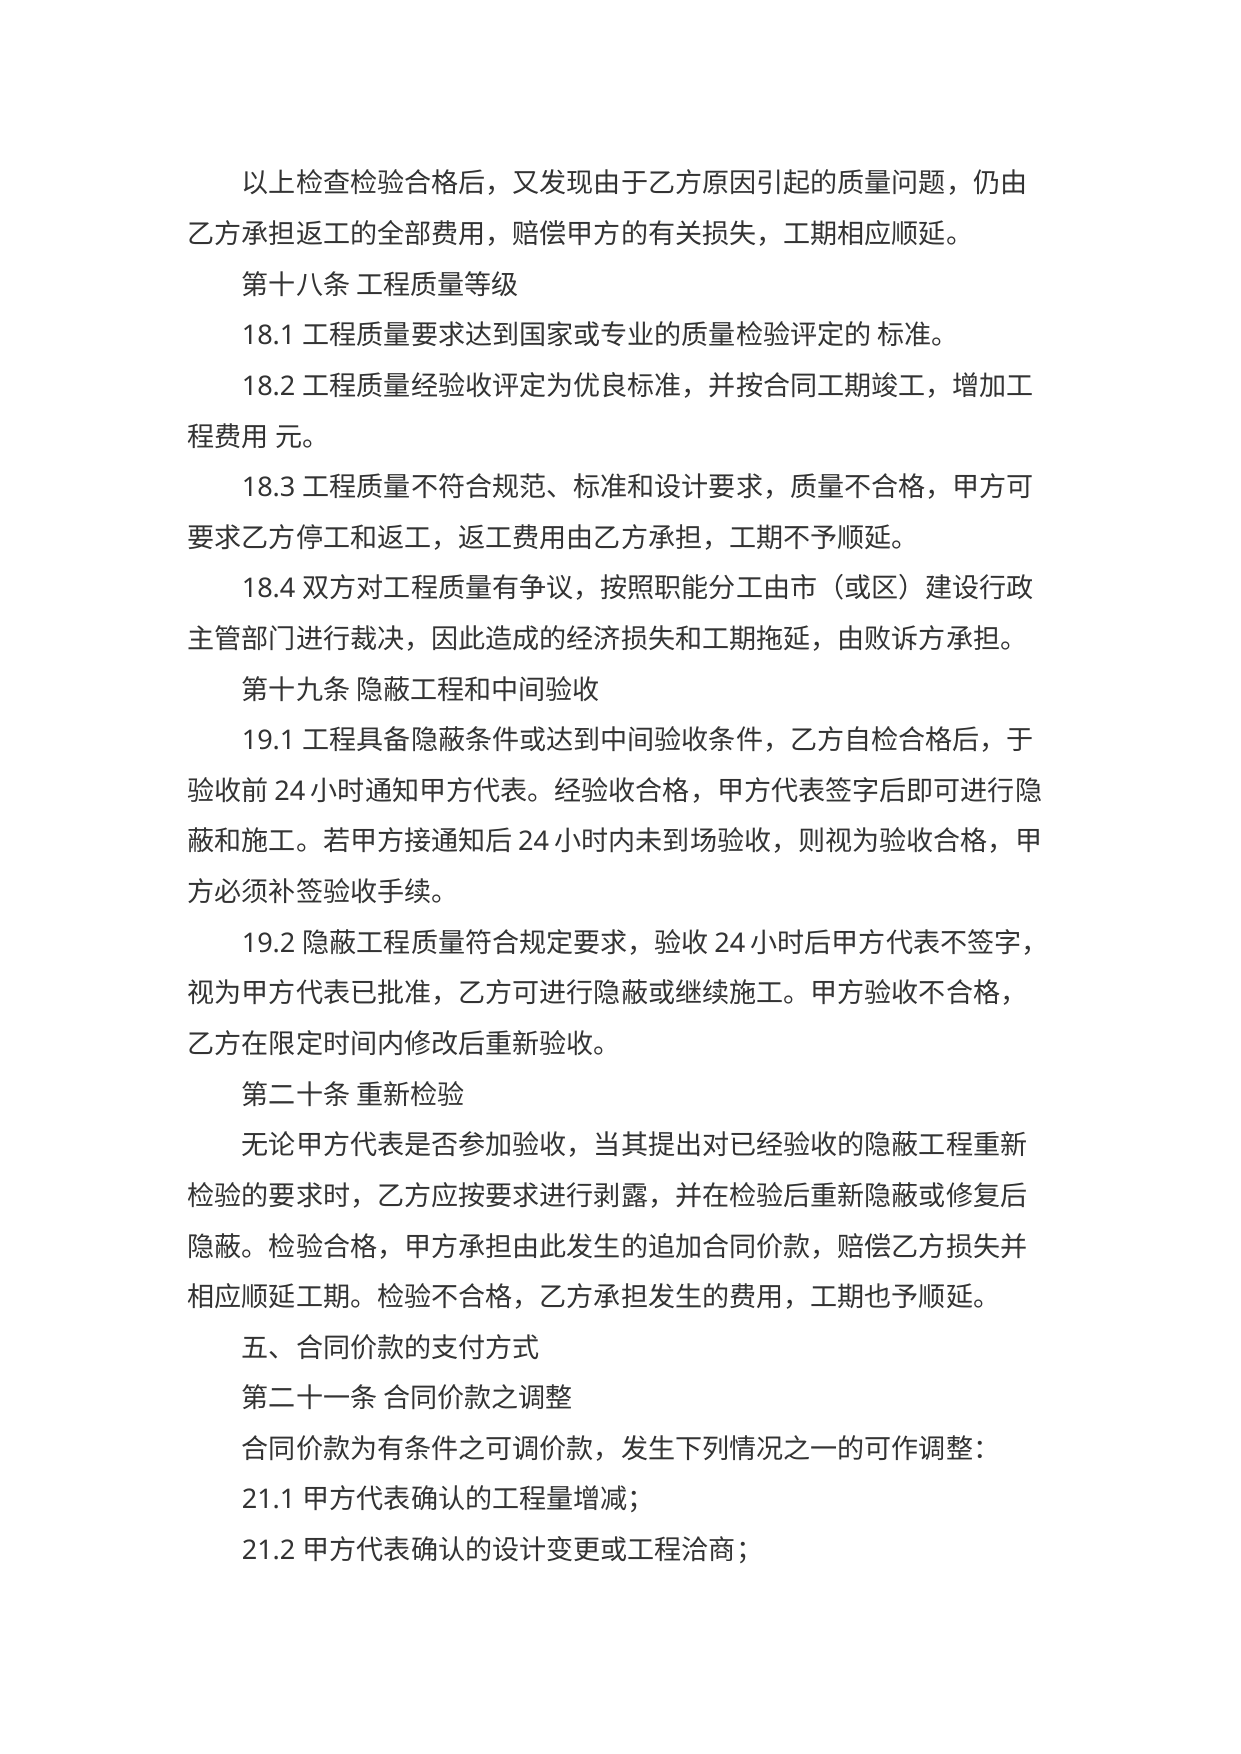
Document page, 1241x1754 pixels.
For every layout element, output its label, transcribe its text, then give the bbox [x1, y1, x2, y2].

text 无论甲方代表是否参加验收，当其提出对已经验收的隐蔽工程重新检验的要求时，乙方应按要求进行剥露，并在检验后重新隐蔽或修复后隐蔽。检验合格，甲方承担由此发生的追加合同价款，赔偿乙方损失并相应顺延工期。检验不合格，乙方承担发生的费用，工期也予顺延。 [187, 1112, 1053, 1314]
text 18.3 工程质量不符合规范、标准和设计要求，质量不合格，甲方可要求乙方停工和返工，返工费用由乙方承担，工期不予顺延。 [187, 454, 1053, 555]
text 第十九条 隐蔽工程和中间验收 [187, 656, 1053, 707]
text 21.1 甲方代表确认的工程量增减； [187, 1466, 1053, 1517]
text 21.2 甲方代表确认的设计变更或工程洽商； [187, 1517, 1053, 1567]
text 18.1 工程质量要求达到国家或专业的质量检验评定的 标准。 [187, 302, 1053, 352]
text 18.4 双方对工程质量有争议，按照职能分工由市（或区）建设行政主管部门进行裁决，因此造成的经济损失和工期拖延，由败诉方承担。 [187, 555, 1053, 656]
text 第二十条 重新检验 [187, 1061, 1053, 1112]
text 五、合同价款的支付方式 [187, 1314, 1053, 1365]
text 19.2 隐蔽工程质量符合规定要求，验收24小时后甲方代表不签字，视为甲方代表已批准，乙方可进行隐蔽或继续施工。甲方验收不合格，乙方在限定时间内修改后重新验收。 [187, 909, 1053, 1061]
text 第十八条 工程质量等级 [187, 251, 1053, 302]
text 第二十一条 合同价款之调整 [187, 1365, 1053, 1416]
text 19.1 工程具备隐蔽条件或达到中间验收条件，乙方自检合格后，于验收前24小时通知甲方代表。经验收合格，甲方代表签字后即可进行隐蔽和施工。若甲方接通知后24小时内未到场验收，则视为验收合格，甲方必须补签验收手续。 [187, 707, 1053, 909]
text 18.2 工程质量经验收评定为优良标准，并按合同工期竣工，增加工程费用 元。 [187, 352, 1053, 454]
text 以上检查检验合格后，又发现由于乙方原因引起的质量问题，仍由乙方承担返工的全部费用，赔偿甲方的有关损失，工期相应顺延。 [187, 150, 1053, 251]
text 合同价款为有条件之可调价款，发生下列情况之一的可作调整： [187, 1416, 1053, 1466]
